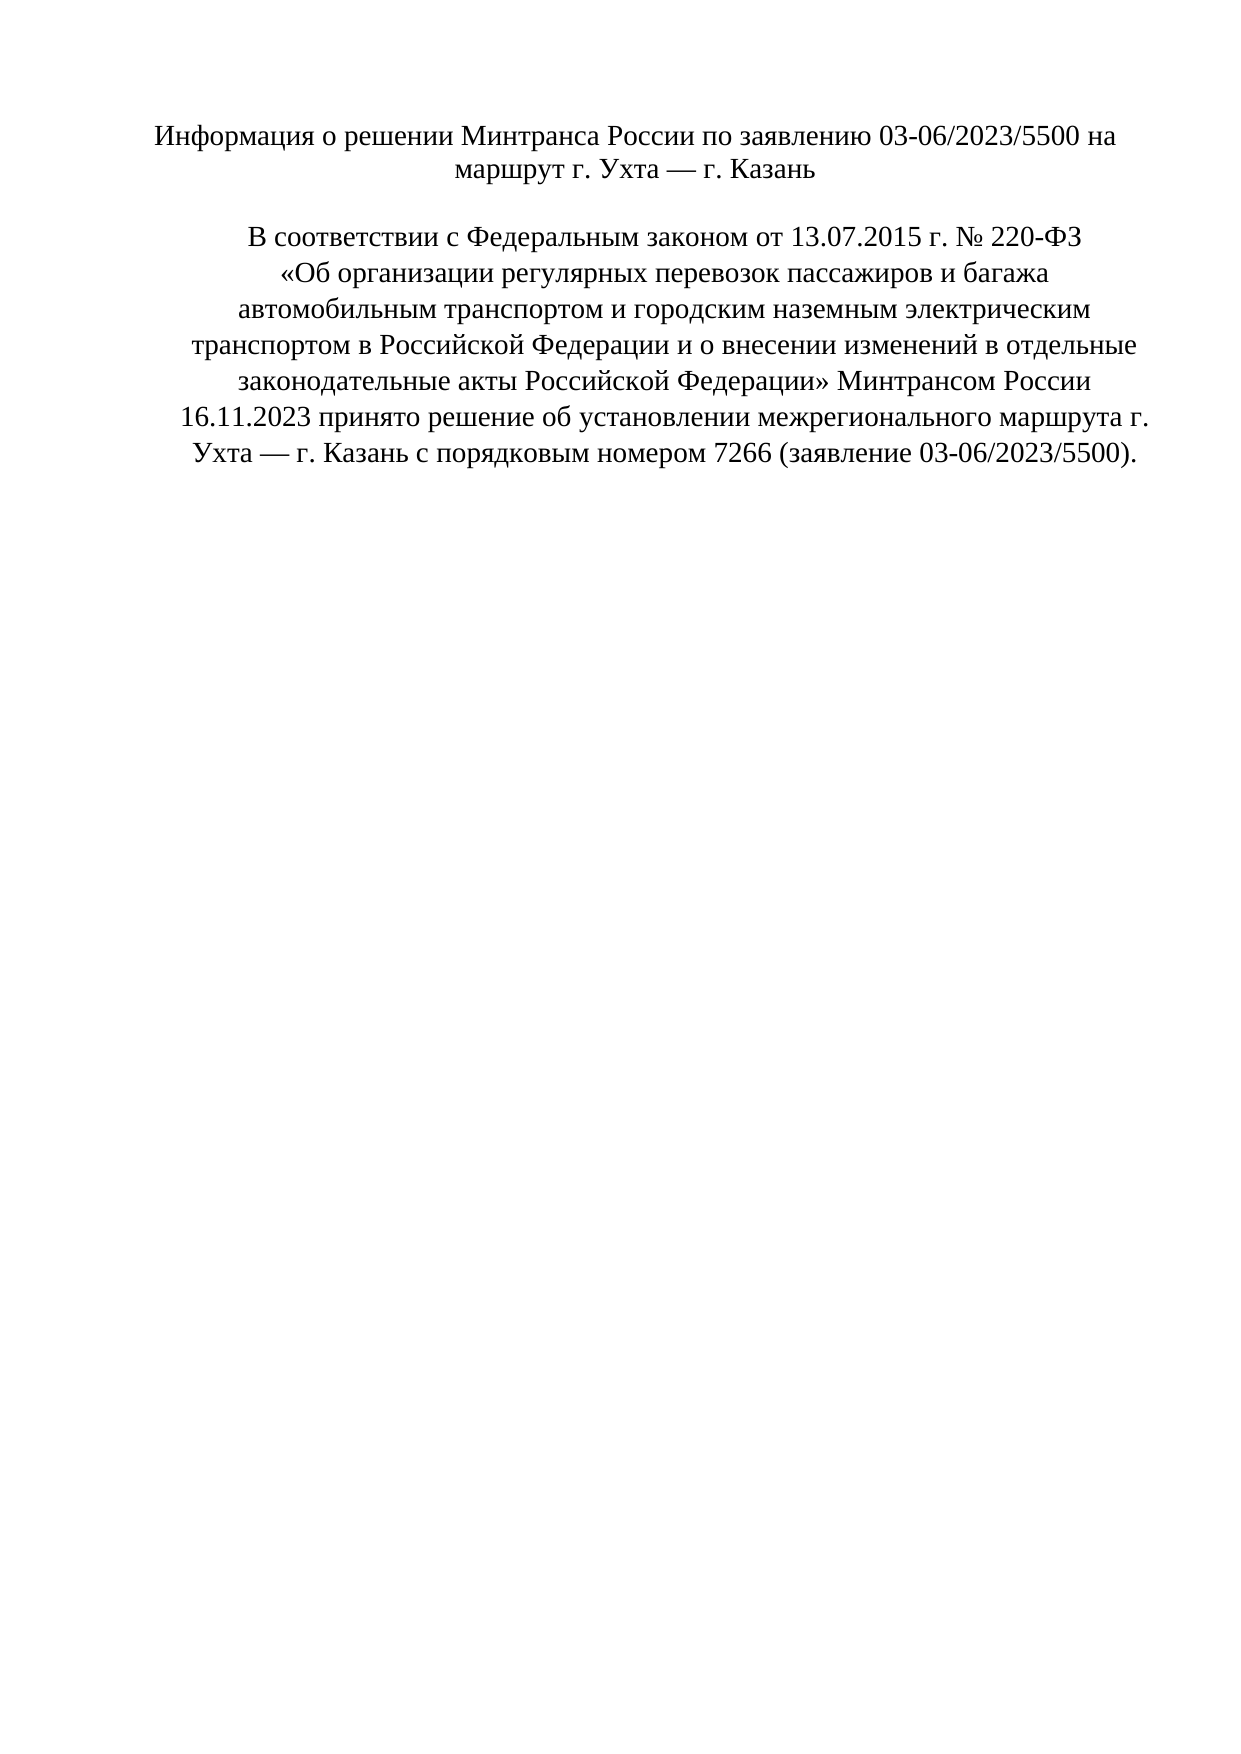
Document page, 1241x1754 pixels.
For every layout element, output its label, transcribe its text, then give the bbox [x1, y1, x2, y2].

text В соответствии с Федеральным законом от 13.07.2015 г. № 220-ФЗ «Об организации регулярных перевозок пассажиров и багажа автомобильным транспортом и городским наземным электрическим транспортом в Российской Федерации и о внесении изменений в отдельные законодательные акты Российской Федерации» Минтрансом России 16.11.2023 принято решение об установлении межрегионального маршрута г. Ухта — г. Казань с порядковым номером 7266 (заявление 03-06/2023/5500). [177, 219, 1152, 469]
text Информация о решении Минтранса России по заявлению 03-06/2023/5500 на маршрут г. Ухта — г. Казань [118, 118, 1152, 185]
